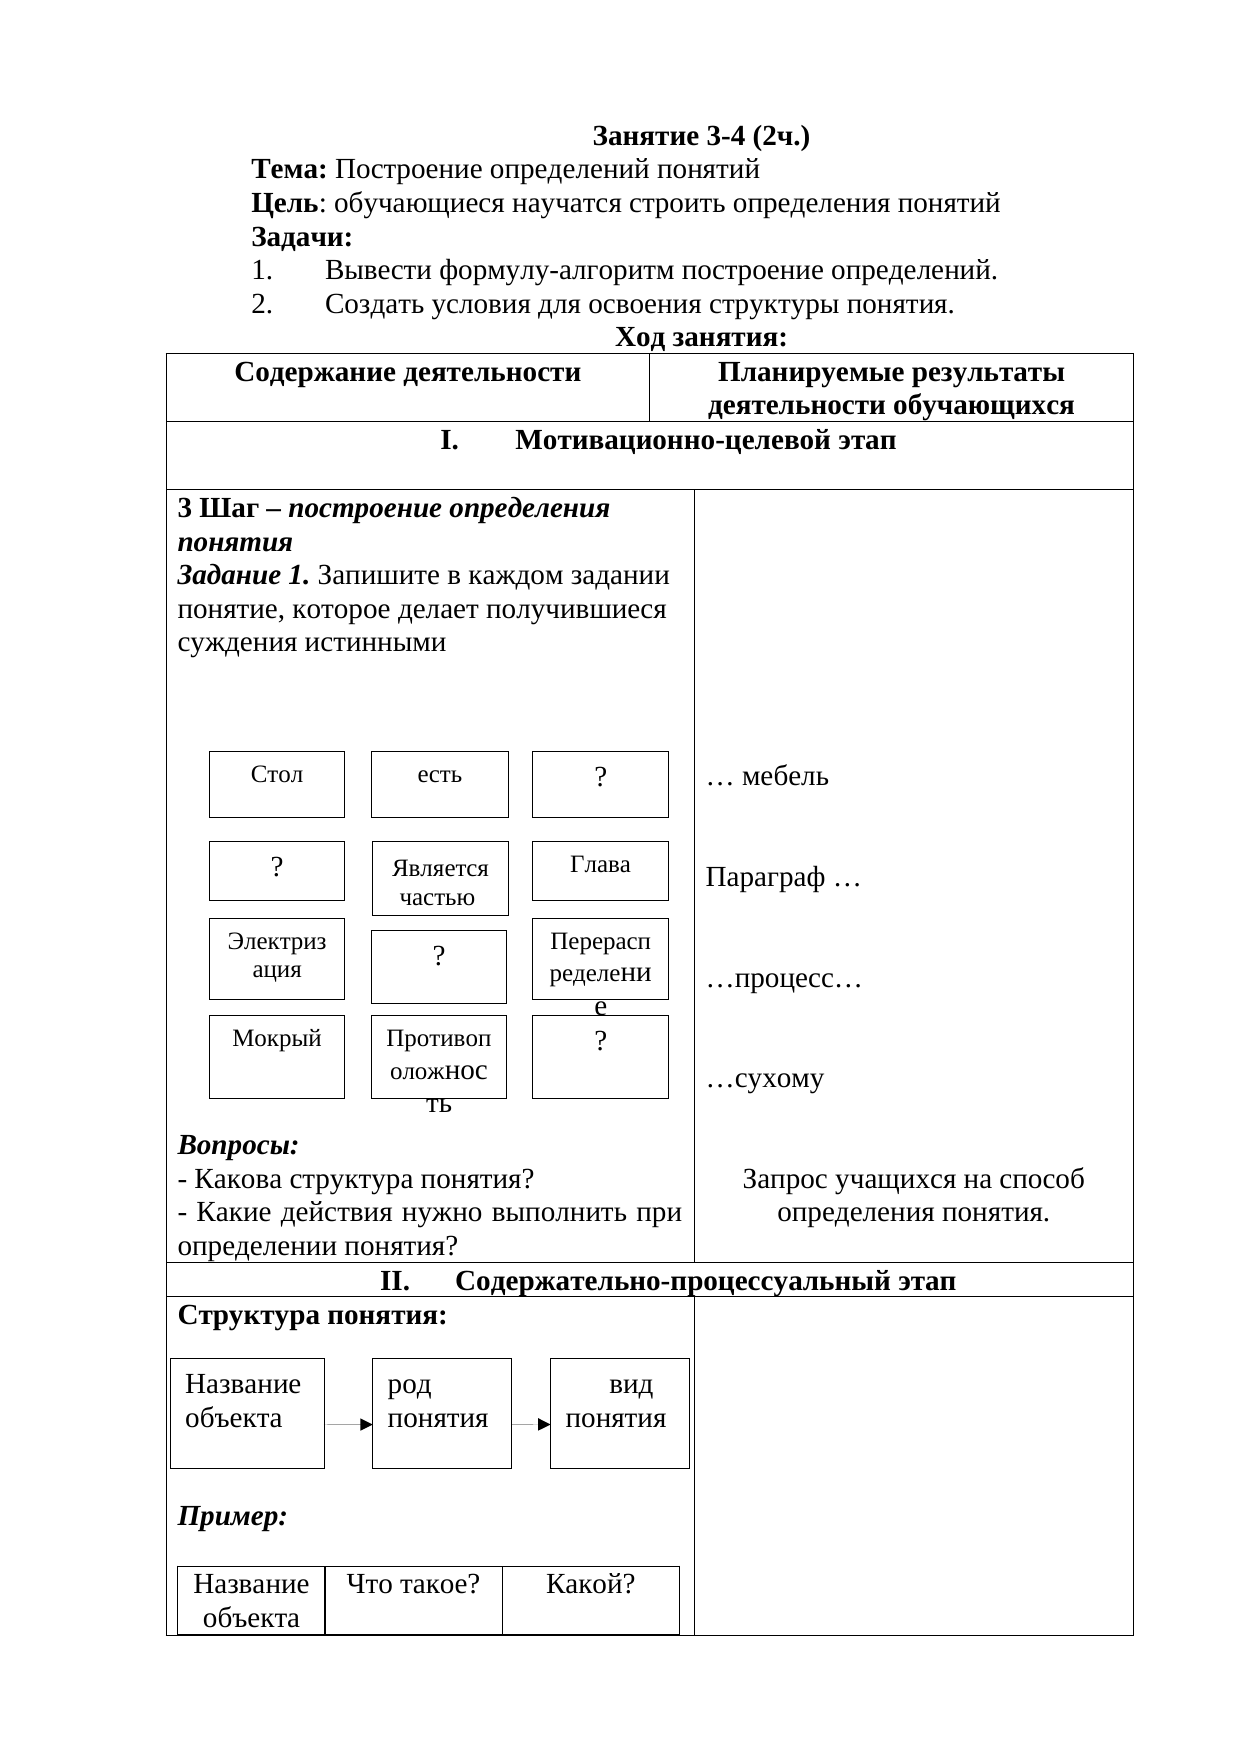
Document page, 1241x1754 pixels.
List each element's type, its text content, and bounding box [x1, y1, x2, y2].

table_cell Мотивационно-целевой этап [167, 422, 1133, 489]
list Ход занятия: [177, 319, 1152, 353]
text Цель: обучающиеся научатся строить определения понятий [177, 185, 1152, 219]
table_cell 3 Шаг – построение определения понятия Задание 1. Запишите в каждом задании понятие, которое делает получившиеся суждения истинными Вопросы: - Какова структура понятия? - Какие действия нужно выполнить при определении понятия? [167, 490, 694, 1262]
text Тема: Построение определений понятий [177, 152, 1152, 185]
text Занятие 3-4 (2ч.) [177, 118, 1152, 152]
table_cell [167, 1297, 694, 1635]
list Вывести формулу-алгоритм построение определений. [177, 252, 1152, 286]
table_header Планируемые результаты деятельности обучающихся [650, 354, 1133, 421]
table_header Содержание деятельности [167, 354, 649, 421]
table_cell … мебель Параграф … …процесс… …сухому Запрос учащихся на способ определения понятия. [695, 490, 1133, 1262]
text Задачи: [177, 219, 1152, 252]
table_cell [695, 1297, 1133, 1635]
list Создать условия для освоения структуры понятия. [177, 286, 1152, 319]
table_cell Содержательно-процессуальный этап [167, 1263, 1133, 1296]
